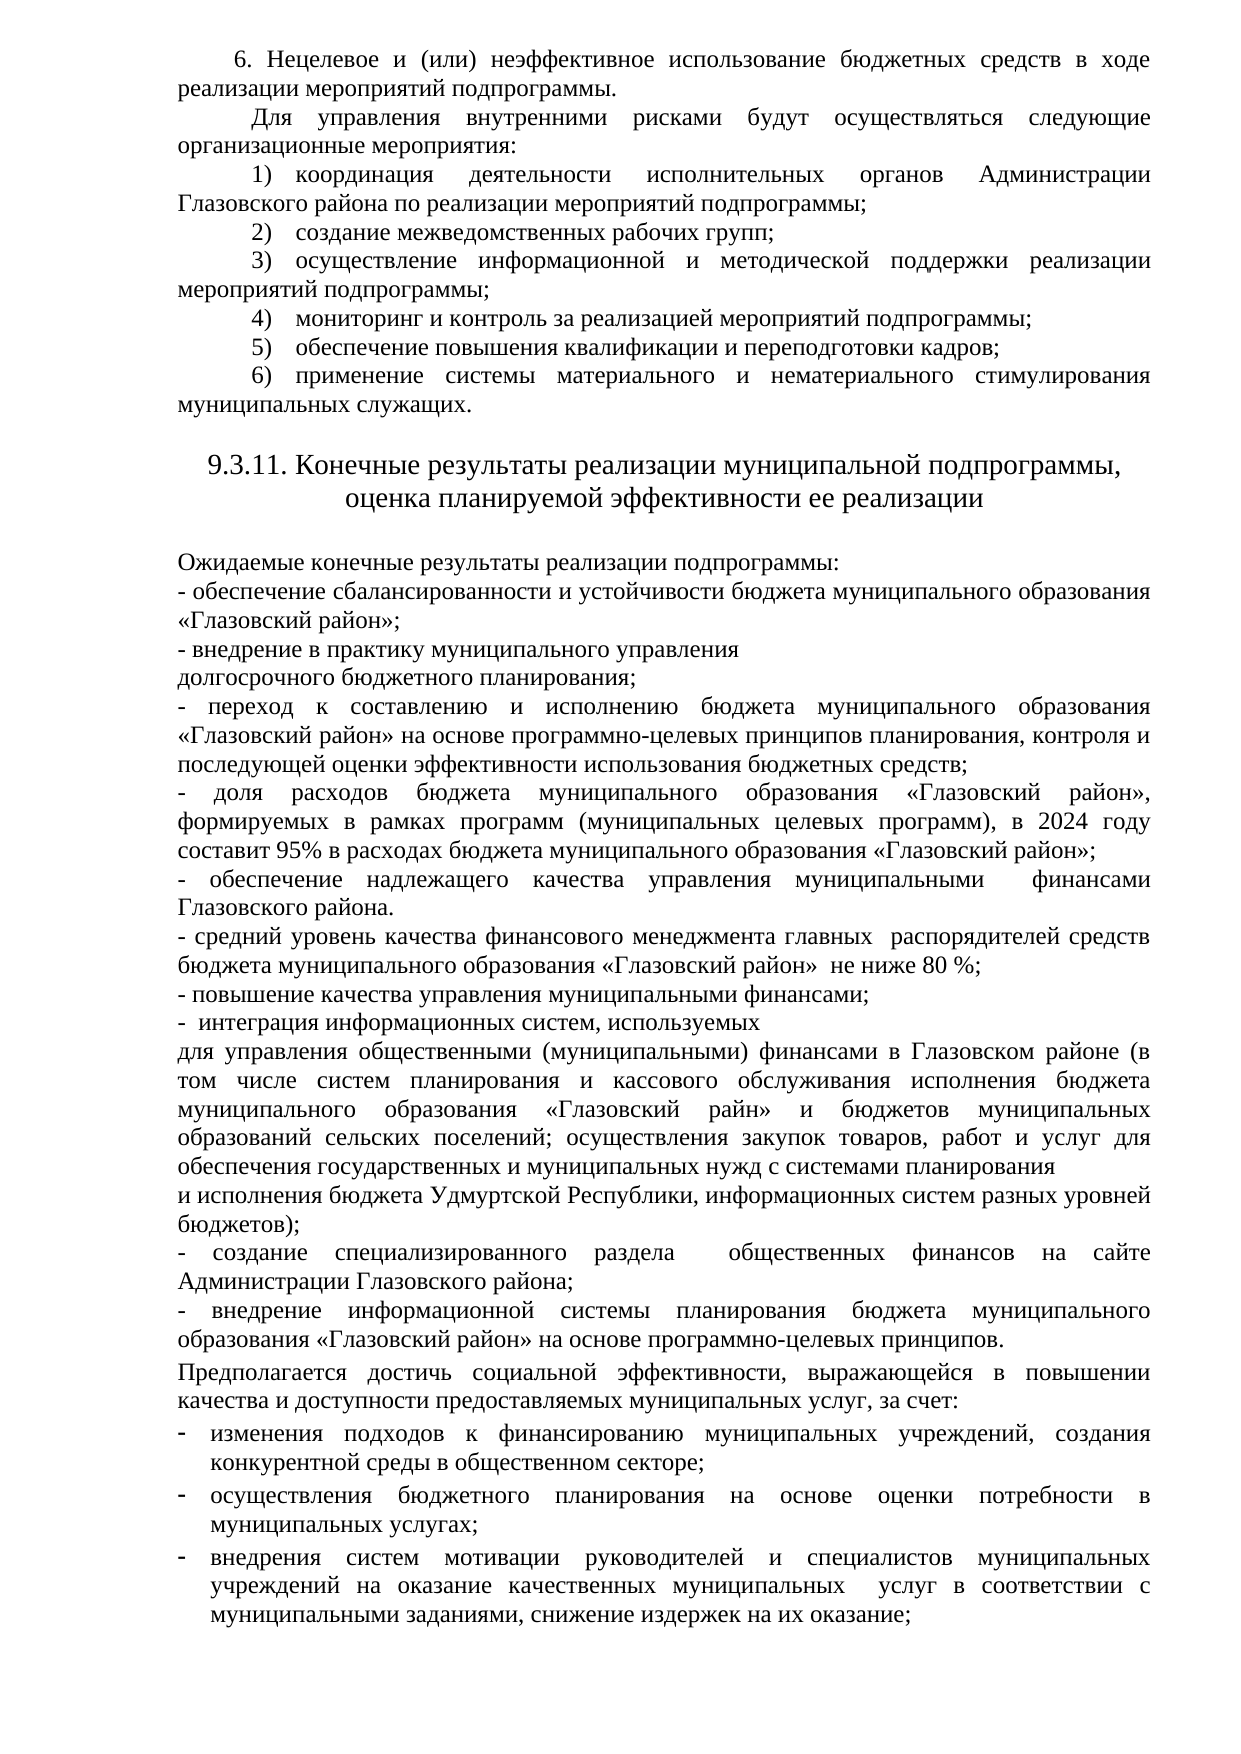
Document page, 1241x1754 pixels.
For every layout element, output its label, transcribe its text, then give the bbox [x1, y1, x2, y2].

list внедрения систем мотивации руководителей и специалистов муниципальных учреждений на оказание качественных муниципальных услуг в соответствии с муниципальными заданиями, снижение издержек на их оказание; [177, 1542, 1152, 1628]
text 9.3.11. Конечные результаты реализации муниципальной подпрограммы, оценка планируемой эффективности ее реализации [177, 447, 1152, 514]
text - обеспечение надлежащего качества управления муниципальными финансами Глазовского района. [177, 864, 1152, 921]
text - средний уровень качества финансового менеджмента главных распорядителей средств бюджета муниципального образования «Глазовский район» не ниже 80 %; [177, 921, 1152, 979]
list изменения подходов к финансированию муниципальных учреждений, создания конкурентной среды в общественном секторе; [177, 1418, 1152, 1476]
text Для управления внутренними рисками будут осуществляться следующие организационные мероприятия: [177, 102, 1152, 159]
list осуществления бюджетного планирования на основе оценки потребности в муниципальных услугах; [177, 1480, 1152, 1537]
list применение системы материального и нематериального стимулирования муниципальных служащих. [177, 361, 1152, 418]
text Предполагается достичь социальной эффективности, выражающейся в повышении качества и доступности предоставляемых муниципальных услуг, за счет: [177, 1357, 1152, 1414]
text - переход к составлению и исполнению бюджета муниципального образования «Глазовский район» на основе программно-целевых принципов планирования, контроля и последующей оценки эффективности использования бюджетных средств; [177, 691, 1152, 777]
text долгосрочного бюджетного планирования; [177, 662, 1152, 691]
text - интеграция информационных систем, используемых [177, 1007, 1152, 1036]
list создание межведомственных рабочих групп; [177, 217, 1152, 246]
list обеспечение повышения квалификации и переподготовки кадров; [177, 332, 1152, 361]
list мониторинг и контроль за реализацией мероприятий подпрограммы; [177, 303, 1152, 332]
text - внедрение в практику муниципального управления [177, 634, 1152, 662]
list координация деятельности исполнительных органов Администрации Глазовского района по реализации мероприятий подпрограммы; [177, 159, 1152, 217]
text для управления общественными (муниципальными) финансами в Глазовском районе (в том числе систем планирования и кассового обслуживания исполнения бюджета муниципального образования «Глазовский райн» и бюджетов муниципальных образований сельских поселений; осуществления закупок товаров, работ и услуг для обеспечения государственных и муниципальных нужд с системами планирования [177, 1036, 1152, 1180]
text Ожидаемые конечные результаты реализации подпрограммы: [177, 547, 1152, 576]
text - внедрение информационной системы планирования бюджета муниципального образования «Глазовский район» на основе программно-целевых принципов. [177, 1295, 1152, 1352]
text - доля расходов бюджета муниципального образования «Глазовский район», формируемых в рамках программ (муниципальных целевых программ), в 2024 году составит 95% в расходах бюджета муниципального образования «Глазовский район»; [177, 777, 1152, 864]
text - повышение качества управления муниципальными финансами; [177, 979, 1152, 1007]
text 6. Нецелевое и (или) неэффективное использование бюджетных средств в ходе реализации мероприятий подпрограммы. [177, 44, 1152, 102]
text - обеспечение сбалансированности и устойчивости бюджета муниципального образования «Глазовский район»; [177, 576, 1152, 634]
list осуществление информационной и методической поддержки реализации мероприятий подпрограммы; [177, 246, 1152, 303]
text - создание специализированного раздела общественных финансов на сайте Администрации Глазовского района; [177, 1237, 1152, 1295]
text и исполнения бюджета Удмуртской Республики, информационных систем разных уровней бюджетов); [177, 1180, 1152, 1237]
